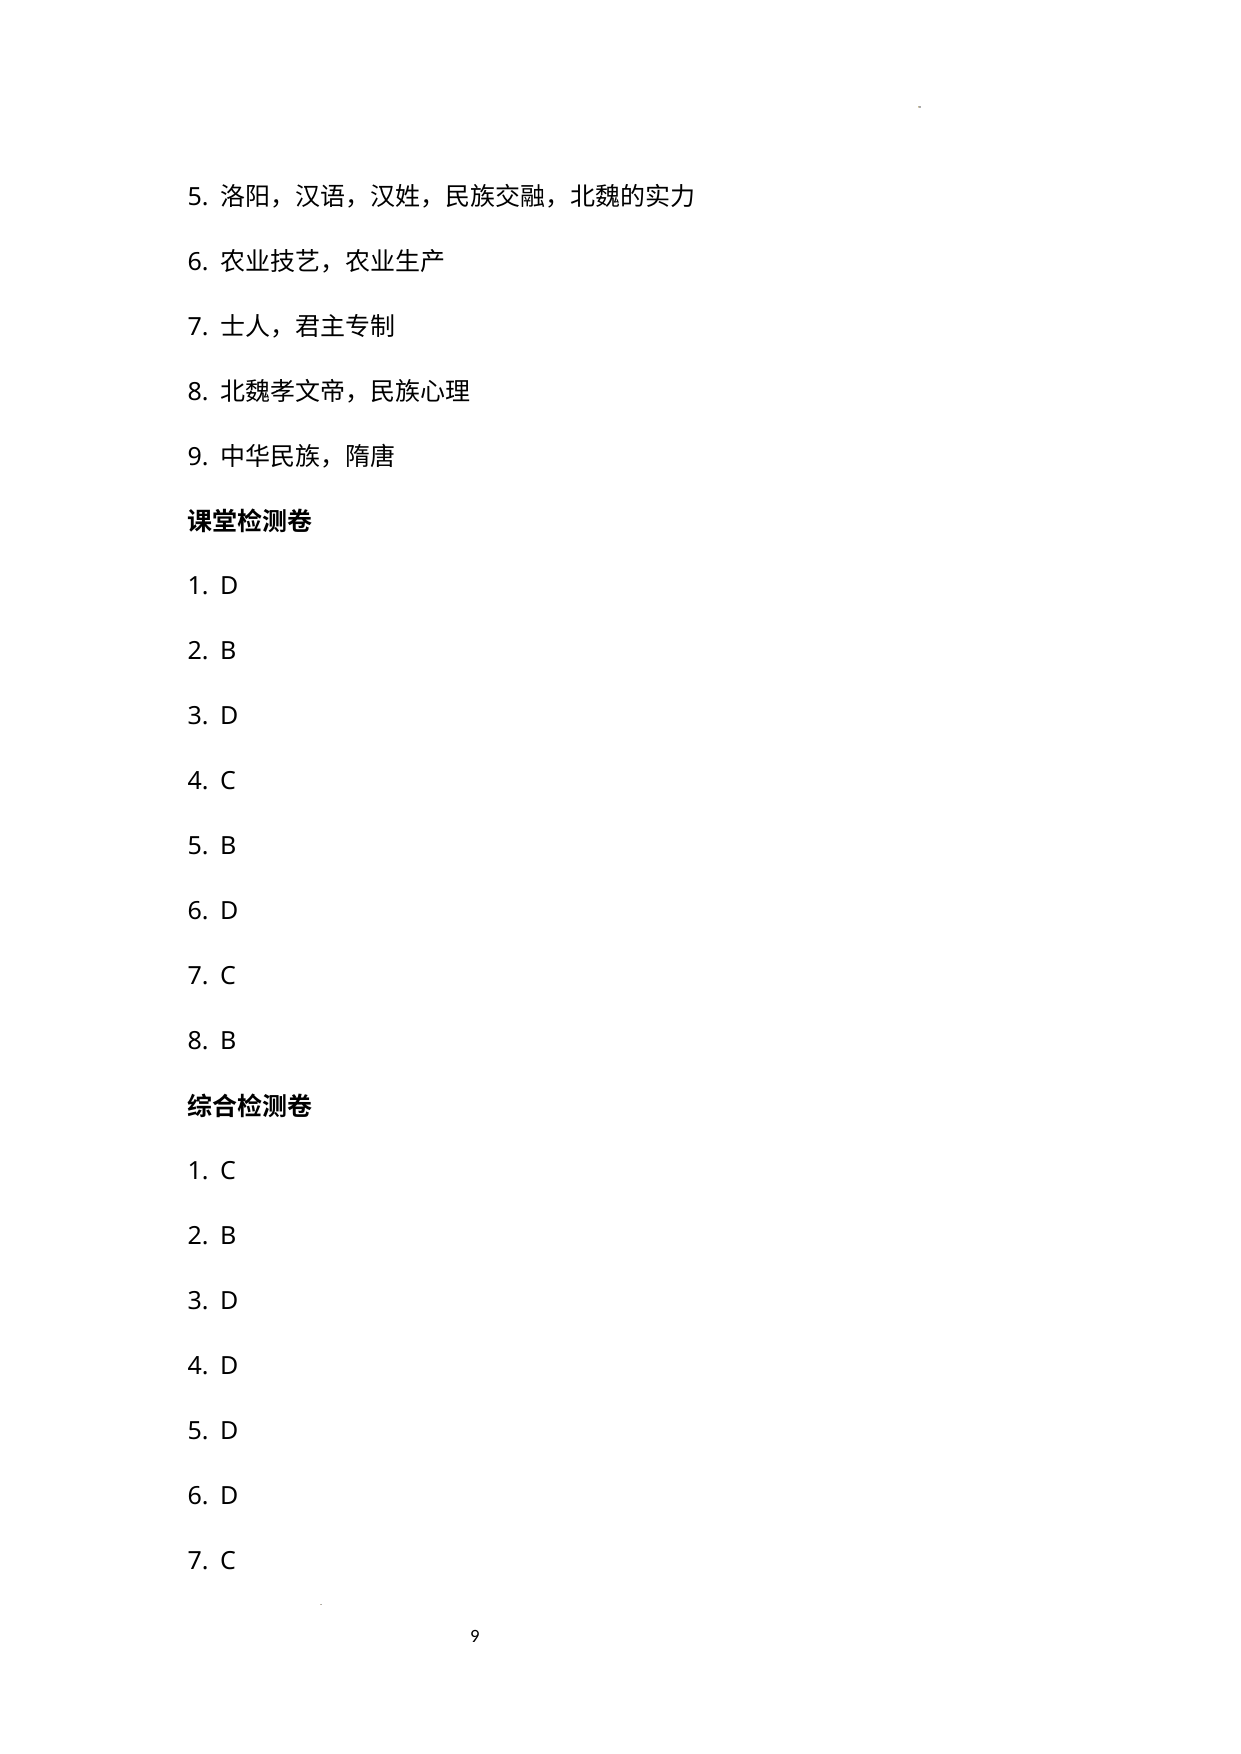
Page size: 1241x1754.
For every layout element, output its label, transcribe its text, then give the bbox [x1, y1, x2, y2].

list 士人，君主专制 [187, 292, 1053, 357]
list C [187, 747, 1053, 812]
list C [187, 942, 1053, 1007]
list D [187, 877, 1053, 942]
list 中华民族，隋唐 [187, 422, 1053, 487]
list 北魏孝文帝，民族心理 [187, 357, 1053, 422]
list B [187, 812, 1053, 877]
list 洛阳，汉语，汉姓，民族交融，北魏的实力 [187, 162, 1053, 227]
list D [187, 552, 1053, 617]
list C [187, 1527, 1053, 1592]
list D [187, 1397, 1053, 1462]
list B [187, 617, 1053, 682]
list 农业技艺，农业生产 [187, 227, 1053, 292]
list D [187, 682, 1053, 747]
list B [187, 1202, 1053, 1267]
list 课堂检测卷 [187, 487, 1053, 552]
list C [187, 1137, 1053, 1202]
list 综合检测卷 [187, 1072, 1053, 1137]
list B [187, 1007, 1053, 1072]
list D [187, 1462, 1053, 1527]
list D [187, 1332, 1053, 1397]
list D [187, 1267, 1053, 1332]
